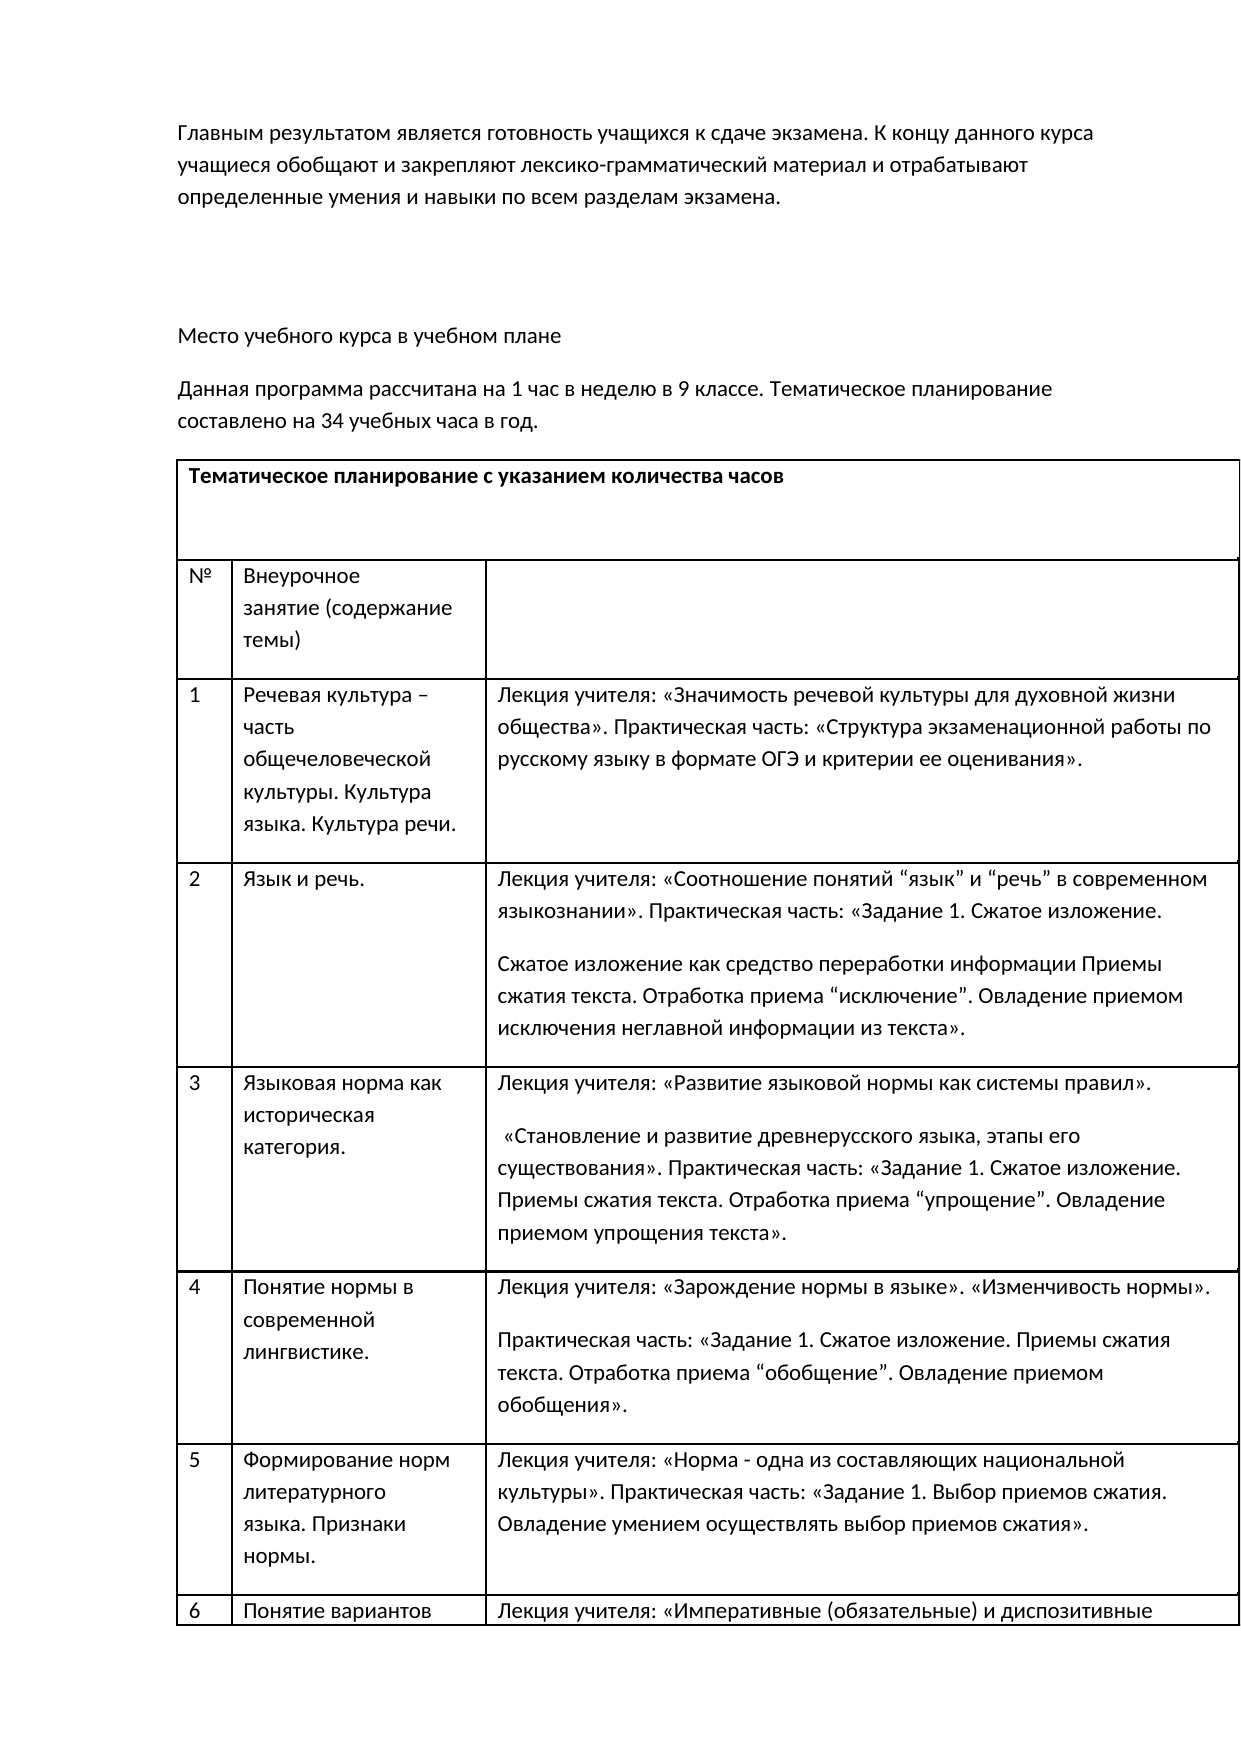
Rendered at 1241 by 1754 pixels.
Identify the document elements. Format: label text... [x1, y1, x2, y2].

table_cell Речевая культура – часть общечеловеческой культуры. Культура языка. Культура речи. [233, 680, 485, 862]
table_cell Внеурочное занятие (содержание темы) [233, 561, 485, 678]
table_cell 1 [178, 680, 231, 862]
table_cell 3 [178, 1068, 231, 1270]
table_cell № [178, 561, 231, 678]
text Главным результатом является готовность учащихся к сдаче экзамена. К концу данного курса учащиеся обобщают и закрепляют лексико-грамматический материал и отрабатывают определенные умения и навыки по всем разделам экзамена. [177, 118, 1152, 211]
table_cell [487, 1596, 1238, 1624]
table_cell [487, 561, 1238, 678]
table_cell Языковая норма как историческая категория. [233, 1068, 485, 1270]
table_cell Лекция учителя: «Значимость речевой культуры для духовной жизни общества». Практическая часть: «Структура экзаменационной работы по русскому языку в формате ОГЭ и критерии ее оценивания». [487, 680, 1238, 862]
table_cell Язык и речь. [233, 864, 485, 1066]
table_header Тематическое планирование с указанием количества часов [178, 461, 1239, 559]
text Место учебного курса в учебном плане [177, 321, 1152, 349]
table_cell 6 [178, 1596, 231, 1624]
table_cell Лекция учителя: «Норма - одна из составляющих национальной культуры». Практическая часть: «Задание 1. Выбор приемов сжатия. Овладение умением осуществлять выбор приемов сжатия». [487, 1445, 1238, 1594]
table_cell Лекция учителя: «Зарождение нормы в языке». «Изменчивость нормы». Практическая часть: «Задание 1. Сжатое изложение. Приемы сжатия текста. Отработка приема “обобщение”. Овладение приемом обобщения». [487, 1273, 1238, 1443]
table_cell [233, 1596, 485, 1624]
text Данная программа рассчитана на 1 час в неделю в 9 классе. Тематическое планирование составлено на 34 учебных часа в год. [177, 374, 1152, 434]
table_cell 2 [178, 864, 231, 1066]
table_cell 5 [178, 1445, 231, 1594]
table_cell 4 [178, 1273, 231, 1443]
table_cell Лекция учителя: «Развитие языковой нормы как системы правил». «Становление и развитие древнерусского языка, этапы его существования». Практическая часть: «Задание 1. Сжатое изложение. Приемы сжатия текста. Отработка приема “упрощение”. Овладение приемом упрощения текста». [487, 1068, 1238, 1270]
table_cell Лекция учителя: «Соотношение понятий “язык” и “речь” в современном языкознании». Практическая часть: «Задание 1. Сжатое изложение. Сжатое изложение как средство переработки информации Приемы сжатия текста. Отработка приема “исключение”. Овладение приемом исключения неглавной информации из текста». [487, 864, 1238, 1066]
table_cell Формирование норм литературного языка. Признаки нормы. [233, 1445, 485, 1594]
table_cell Понятие нормы в современной лингвистике. [233, 1273, 485, 1443]
